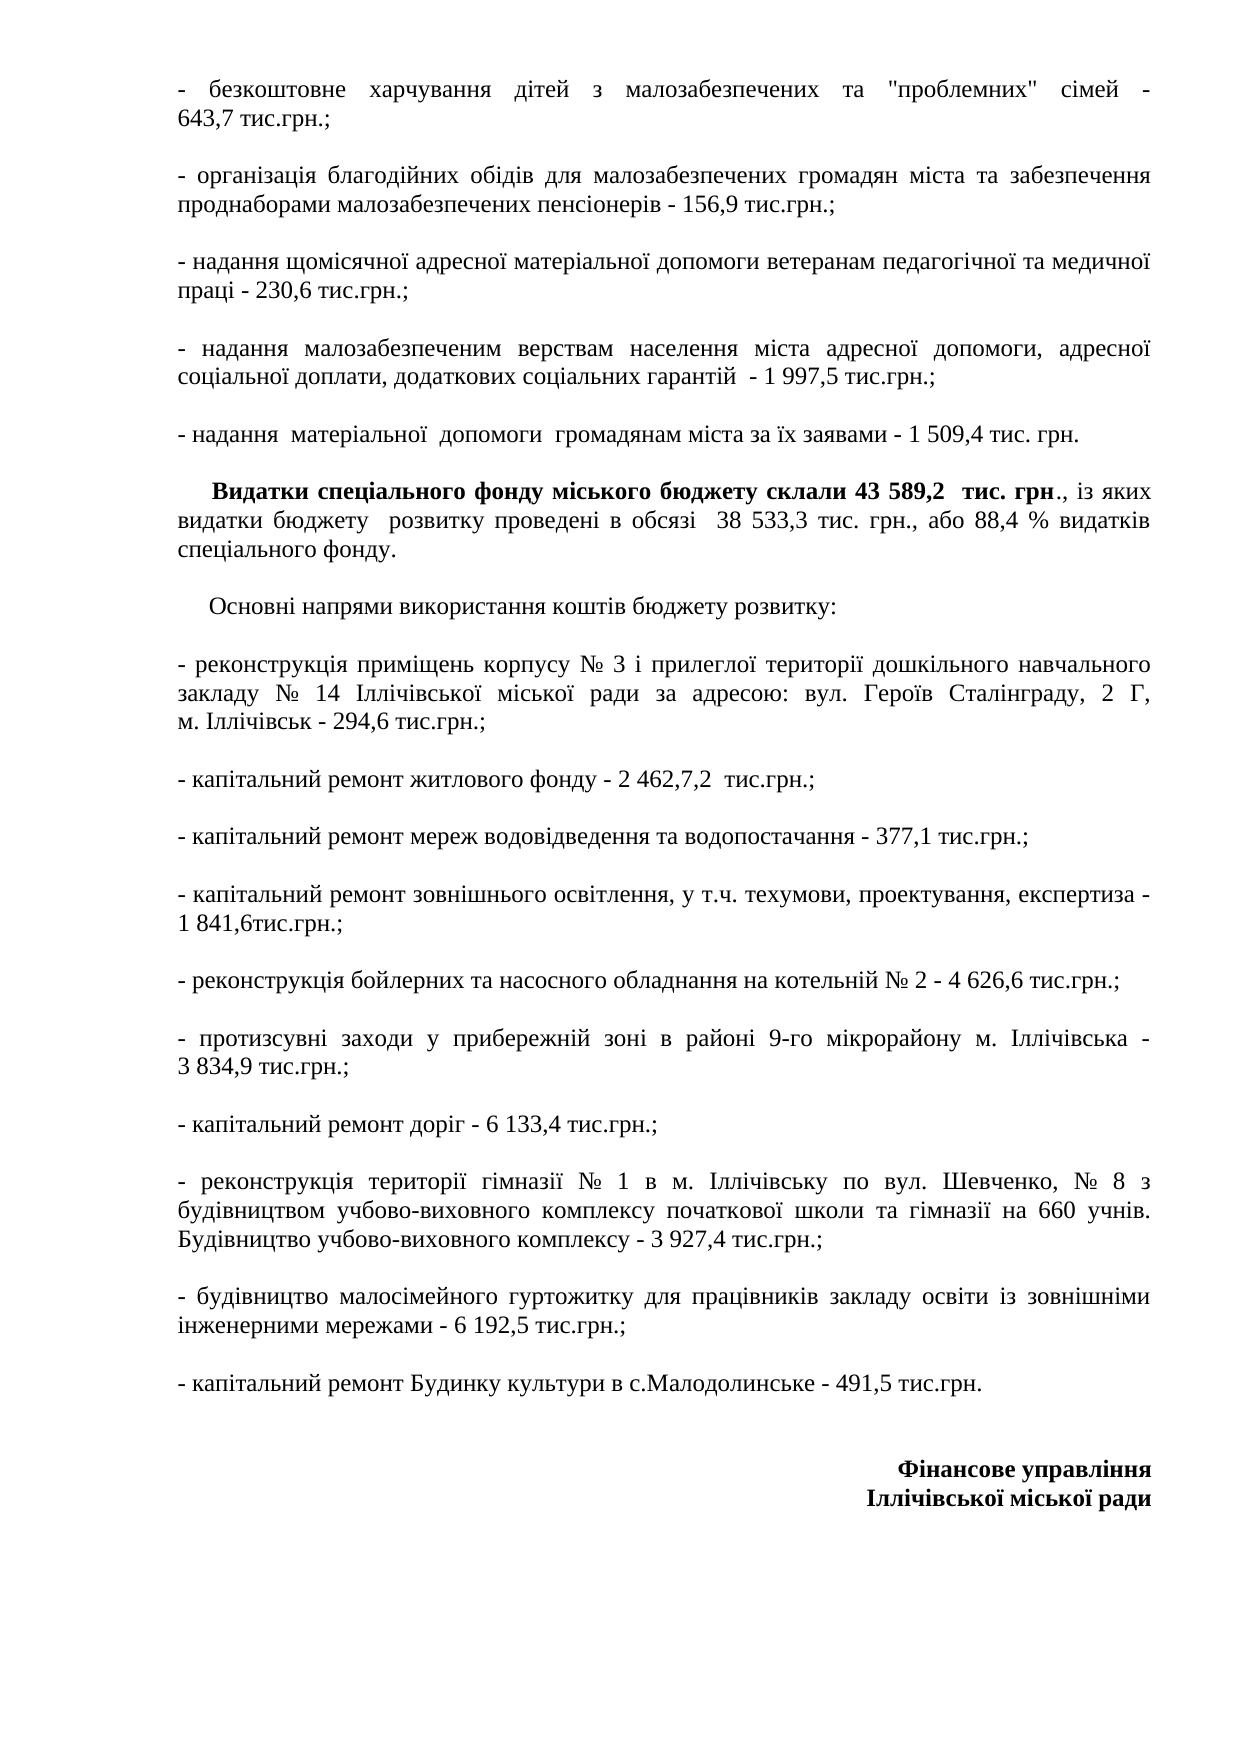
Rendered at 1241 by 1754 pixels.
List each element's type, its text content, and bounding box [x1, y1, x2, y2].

text - реконструкція приміщень корпусу № 3 і прилеглої території дошкільного навчального закладу № 14 Іллічівської міської ради за адресою: вул. Героїв Сталінграду, 2 Г, м. Іллічівськ - 294,6 тис.грн.; [177, 649, 1152, 735]
text - надання матеріальної допомоги громадянам міста за їх заявами - 1 509,4 тис. грн. [177, 419, 1152, 448]
text Іллічівської міської ради [177, 1483, 1152, 1511]
text Видатки спеціального фонду міського бюджету склали 43 589,2 тис. грн., із яких видатки бюджету розвитку проведені в обсязі 38 533,3 тис. грн., або 88,4 % видатків спеціального фонду. [177, 476, 1152, 563]
text - організація благодійних обідів для малозабезпечених громадян міста та забезпечення проднаборами малозабезпечених пенсіонерів - 156,9 тис.грн.; [177, 160, 1152, 218]
text - капітальний ремонт житлового фонду - 2 462,7,2 тис.грн.; [177, 764, 1152, 793]
text - капітальний ремонт Будинку культури в с.Малодолинське - 491,5 тис.грн. [177, 1368, 1152, 1396]
text - надання щомісячної адресної матеріальної допомоги ветеранам педагогічної та медичної праці - 230,6 тис.грн.; [177, 246, 1152, 304]
text Основні напрями використання коштів бюджету розвитку: [177, 591, 1152, 620]
text - безкоштовне харчування дітей з малозабезпечених та "проблемних" сімей - 643,7 тис.грн.; [177, 74, 1152, 131]
text - реконструкція території гімназії № 1 в м. Іллічівську по вул. Шевченко, № 8 з будівництвом учбово-виховного комплексу початкової школи та гімназії на 660 учнів. Будівництво учбово-виховного комплексу - 3 927,4 тис.грн.; [177, 1166, 1152, 1253]
text Фінансове управління [177, 1454, 1152, 1483]
text - протизсувні заходи у прибережній зоні в районі 9-го мікрорайону м. Іллічівська - 3 834,9 тис.грн.; [177, 1023, 1152, 1080]
text - капітальний ремонт мереж водовідведення та водопостачання - 377,1 тис.грн.; [177, 821, 1152, 850]
text - капітальний ремонт зовнішнього освітлення, у т.ч. техумови, проектування, експертиза - 1 841,6тис.грн.; [177, 879, 1152, 936]
text - надання малозабезпеченим верствам населення міста адресної допомоги, адресної соціальної доплати, додаткових соціальних гарантій - 1 997,5 тис.грн.; [177, 333, 1152, 390]
text - реконструкція бойлерних та насосного обладнання на котельній № 2 - 4 626,6 тис.грн.; [177, 965, 1152, 994]
text - будівництво малосімейного гуртожитку для працівників закладу освіти із зовнішніми інженерними мережами - 6 192,5 тис.грн.; [177, 1281, 1152, 1339]
text - капітальний ремонт доріг - 6 133,4 тис.грн.; [177, 1109, 1152, 1138]
